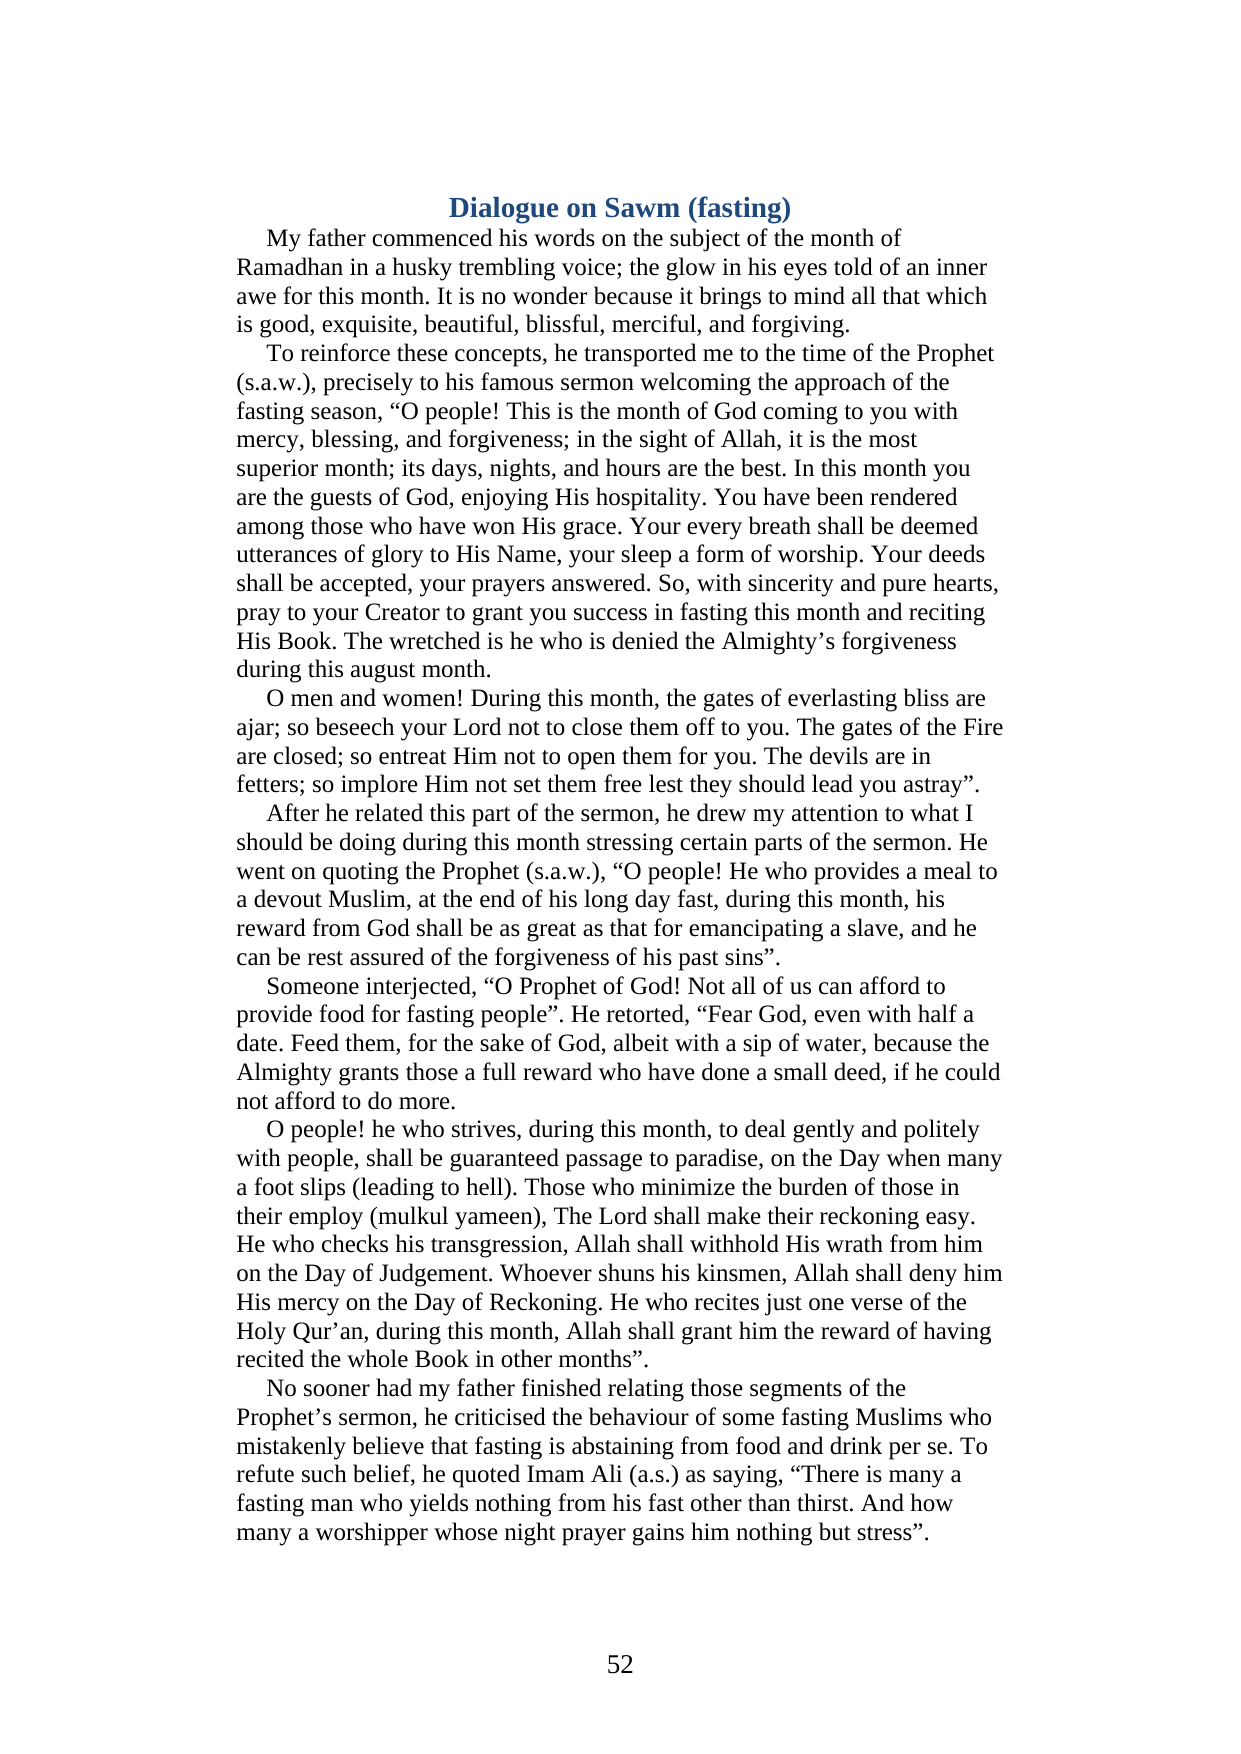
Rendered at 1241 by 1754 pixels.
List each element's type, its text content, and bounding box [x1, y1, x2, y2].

text O people! he who strives, during this month, to deal gently and politely with people, shall be guaranteed passage to paradise, on the Day when many a foot slips (leading to hell). Those who minimize the burden of those in their employ (mulkul yameen), The Lord shall make their reckoning easy. He who checks his transgression, Allah shall withhold His wrath from him on the Day of Judgement. Whoever shuns his kinsmen, Allah shall deny him His mercy on the Day of Reckoning. He who recites just one verse of the Holy Qur’an, during this month, Allah shall grant him the reward of having recited the whole Book in other months”. [236, 1114, 1004, 1373]
text My father commenced his words on the subject of the month of Ramadhan in a husky trembling voice; the glow in his eyes told of an inner awe for this month. It is no wonder because it brings to mind all that which is good, exquisite, beautiful, blissful, merciful, and forgiving. [236, 223, 1004, 338]
text O men and women! During this month, the gates of everlasting bliss are ajar; so beseech your Lord not to close them off to you. The gates of the Fire are closed; so entreat Him not to open them for you. The devils are in fetters; so implore Him not set them free lest they should lead you astray”. [236, 683, 1004, 798]
text To reinforce these concepts, he transported me to the time of the Prophet (s.a.w.), precisely to his famous sermon welcoming the approach of the fasting season, “O people! This is the month of God coming to you with mercy, blessing, and forgiveness; in the sight of Allah, it is the most superior month; its days, nights, and hours are the best. In this month you are the guests of God, enjoying His hospitality. You have been rendered among those who have won His grace. Your every breath shall be deemed utterances of glory to His Name, your sleep a form of worship. Your deeds shall be accepted, your prayers answered. So, with sincerity and pure hearts, pray to your Creator to grant you success in fasting this month and reciting His Book. The wretched is he who is denied the Almighty’s forgiveness during this august month. [236, 338, 1004, 683]
subtitle Dialogue on Sawm (fasting) [236, 190, 1004, 223]
text After he related this part of the sermon, he drew my attention to what I should be doing during this month stressing certain parts of the sermon. He went on quoting the Prophet (s.a.w.), “O people! He who provides a meal to a devout Muslim, at the end of his long day fast, during this month, his reward from God shall be as great as that for emancipating a slave, and he can be rest assured of the forgiveness of his past sins”. [236, 798, 1004, 971]
text No sooner had my father finished relating those segments of the Prophet’s sermon, he criticised the behaviour of some fasting Muslims who mistakenly believe that fasting is abstaining from food and drink per se. To refute such belief, he quoted Imam Ali (a.s.) as saying, “There is many a fasting man who yields nothing from his fast other than thirst. And how many a worshipper whose night prayer gains him nothing but stress”. [236, 1373, 1004, 1546]
text Someone interjected, “O Prophet of God! Not all of us can afford to provide food for fasting people”. He retorted, “Fear God, even with half a date. Feed them, for the sake of God, albeit with a sip of water, because the Almighty grants those a full reward who have done a small deed, if he could not afford to do more. [236, 971, 1004, 1114]
